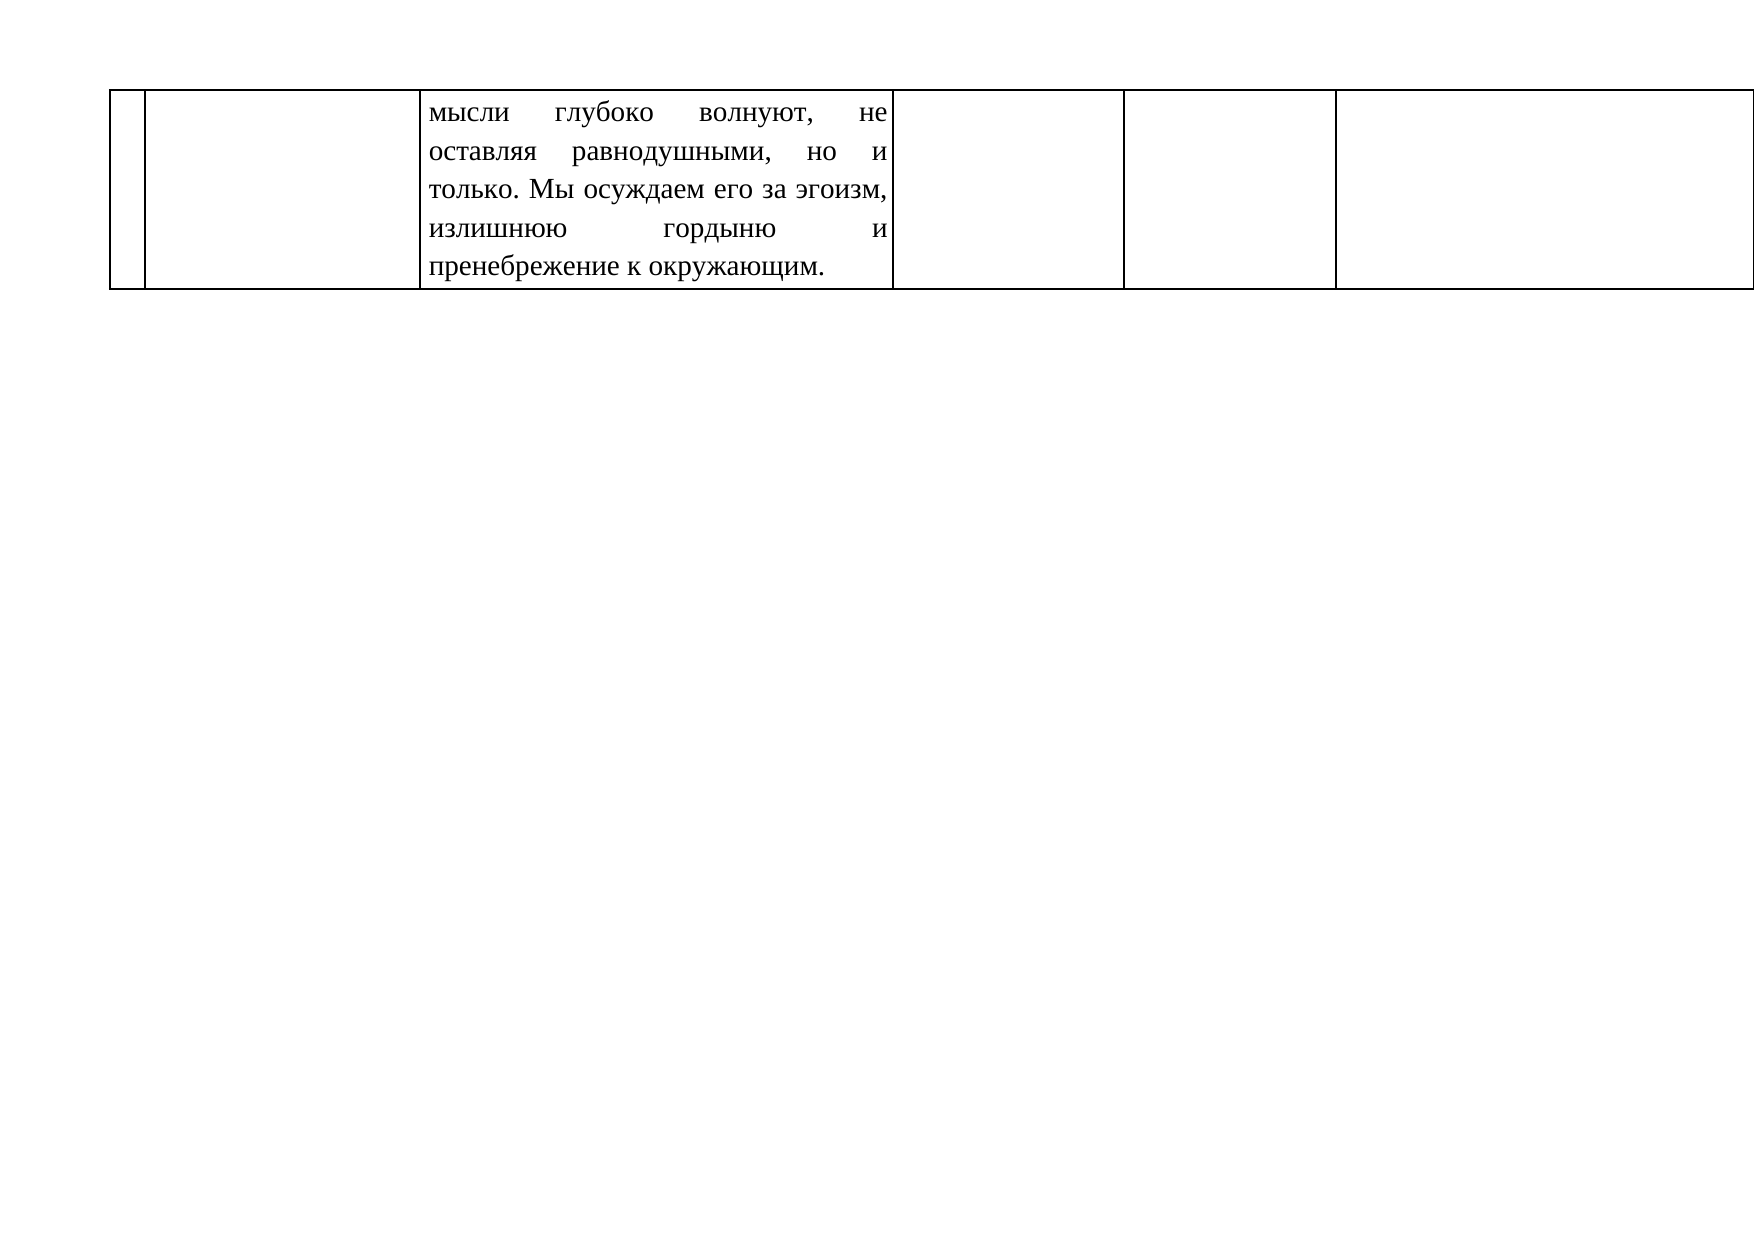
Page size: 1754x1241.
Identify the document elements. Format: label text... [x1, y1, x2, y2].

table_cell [421, 91, 892, 287]
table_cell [894, 91, 1123, 287]
table_cell 6. [111, 91, 144, 287]
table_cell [1337, 91, 1753, 287]
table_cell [146, 91, 419, 287]
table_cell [1125, 91, 1335, 287]
